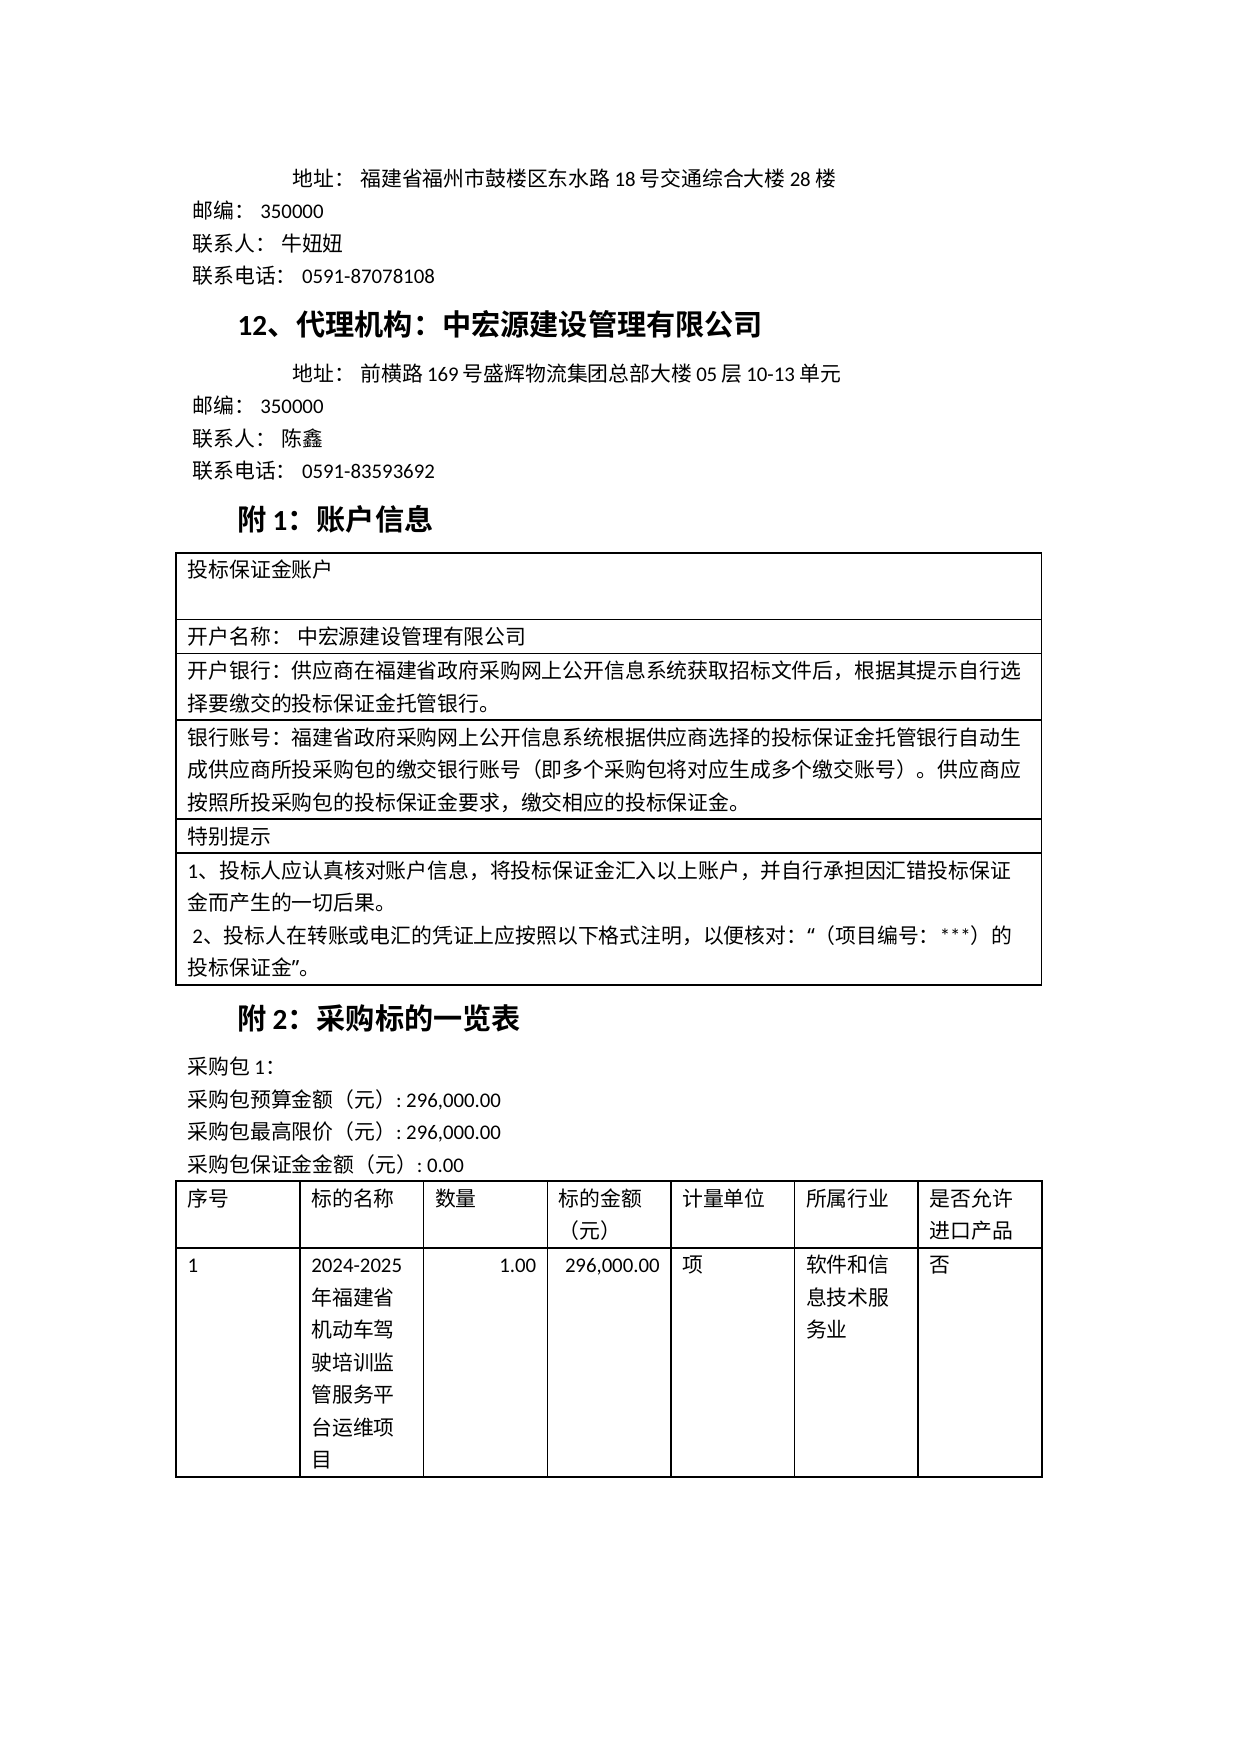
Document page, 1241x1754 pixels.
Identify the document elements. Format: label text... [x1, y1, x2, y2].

text 12、代理机构：中宏源建设管理有限公司 [187, 292, 1053, 357]
text 采购包预算金额（元）: 296,000.00 [187, 1083, 1053, 1115]
table_cell 1.00 [424, 1249, 547, 1476]
text 联系人： 陈鑫 [187, 422, 1053, 454]
table_cell 296,000.00 [548, 1249, 670, 1476]
table_header 是否允许进口产品 [919, 1182, 1041, 1247]
text 采购包1： [187, 1050, 1053, 1083]
table_header 标的金额 （元） [548, 1182, 670, 1247]
text 联系电话： 0591-87078108 [187, 259, 1053, 292]
text 附2：采购标的一览表 [187, 985, 1053, 1050]
text 采购包最高限价（元）: 296,000.00 [187, 1115, 1053, 1148]
table_cell 1 [177, 1249, 299, 1476]
table_header 计量单位 [672, 1182, 794, 1247]
table_cell 开户银行：供应商在福建省政府采购网上公开信息系统获取招标文件后，根据其提示自行选择要缴交的投标保证金托管银行。 [177, 654, 1041, 719]
table_cell 2024-2025年福建省机动车驾驶培训监管服务平台运维项目 [301, 1249, 423, 1476]
table_cell 银行账号：福建省政府采购网上公开信息系统根据供应商选择的投标保证金托管银行自动生成供应商所投采购包的缴交银行账号（即多个采购包将对应生成多个缴交账号）。供应商应按照所投采购包的投标保证金要求，缴交相应的投标保证金。 [177, 721, 1041, 818]
text 地址： 前横路169号盛辉物流集团总部大楼05层10-13单元 [187, 357, 1053, 389]
table_cell 1、投标人应认真核对账户信息，将投标保证金汇入以上账户，并自行承担因汇错投标保证金而产生的一切后果。 2、投标人在转账或电汇的凭证上应按照以下格式注明，以便核对：“（项目编号：***）的投标保证金”。 [177, 854, 1041, 984]
table_header 投标保证金账户 [177, 554, 1041, 618]
table_header 标的名称 [301, 1182, 423, 1247]
table_cell 否 [919, 1249, 1041, 1476]
text 采购包保证金金额（元）: 0.00 [187, 1148, 1053, 1180]
table_cell 项 [672, 1249, 794, 1476]
text 联系电话： 0591-83593692 [187, 454, 1053, 487]
table_cell 开户名称： 中宏源建设管理有限公司 [177, 620, 1041, 653]
table_header 所属行业 [795, 1182, 917, 1247]
table_header 序号 [177, 1182, 299, 1247]
text 邮编： 350000 [187, 389, 1053, 422]
table_header 数量 [424, 1182, 547, 1247]
table_cell 软件和信息技术服务业 [795, 1249, 917, 1476]
text 附1：账户信息 [187, 487, 1053, 552]
text 邮编： 350000 [187, 194, 1053, 227]
text 联系人： 牛妞妞 [187, 227, 1053, 259]
text 地址： 福建省福州市鼓楼区东水路18号交通综合大楼28楼 [187, 162, 1053, 194]
table_cell 特别提示 [177, 820, 1041, 852]
